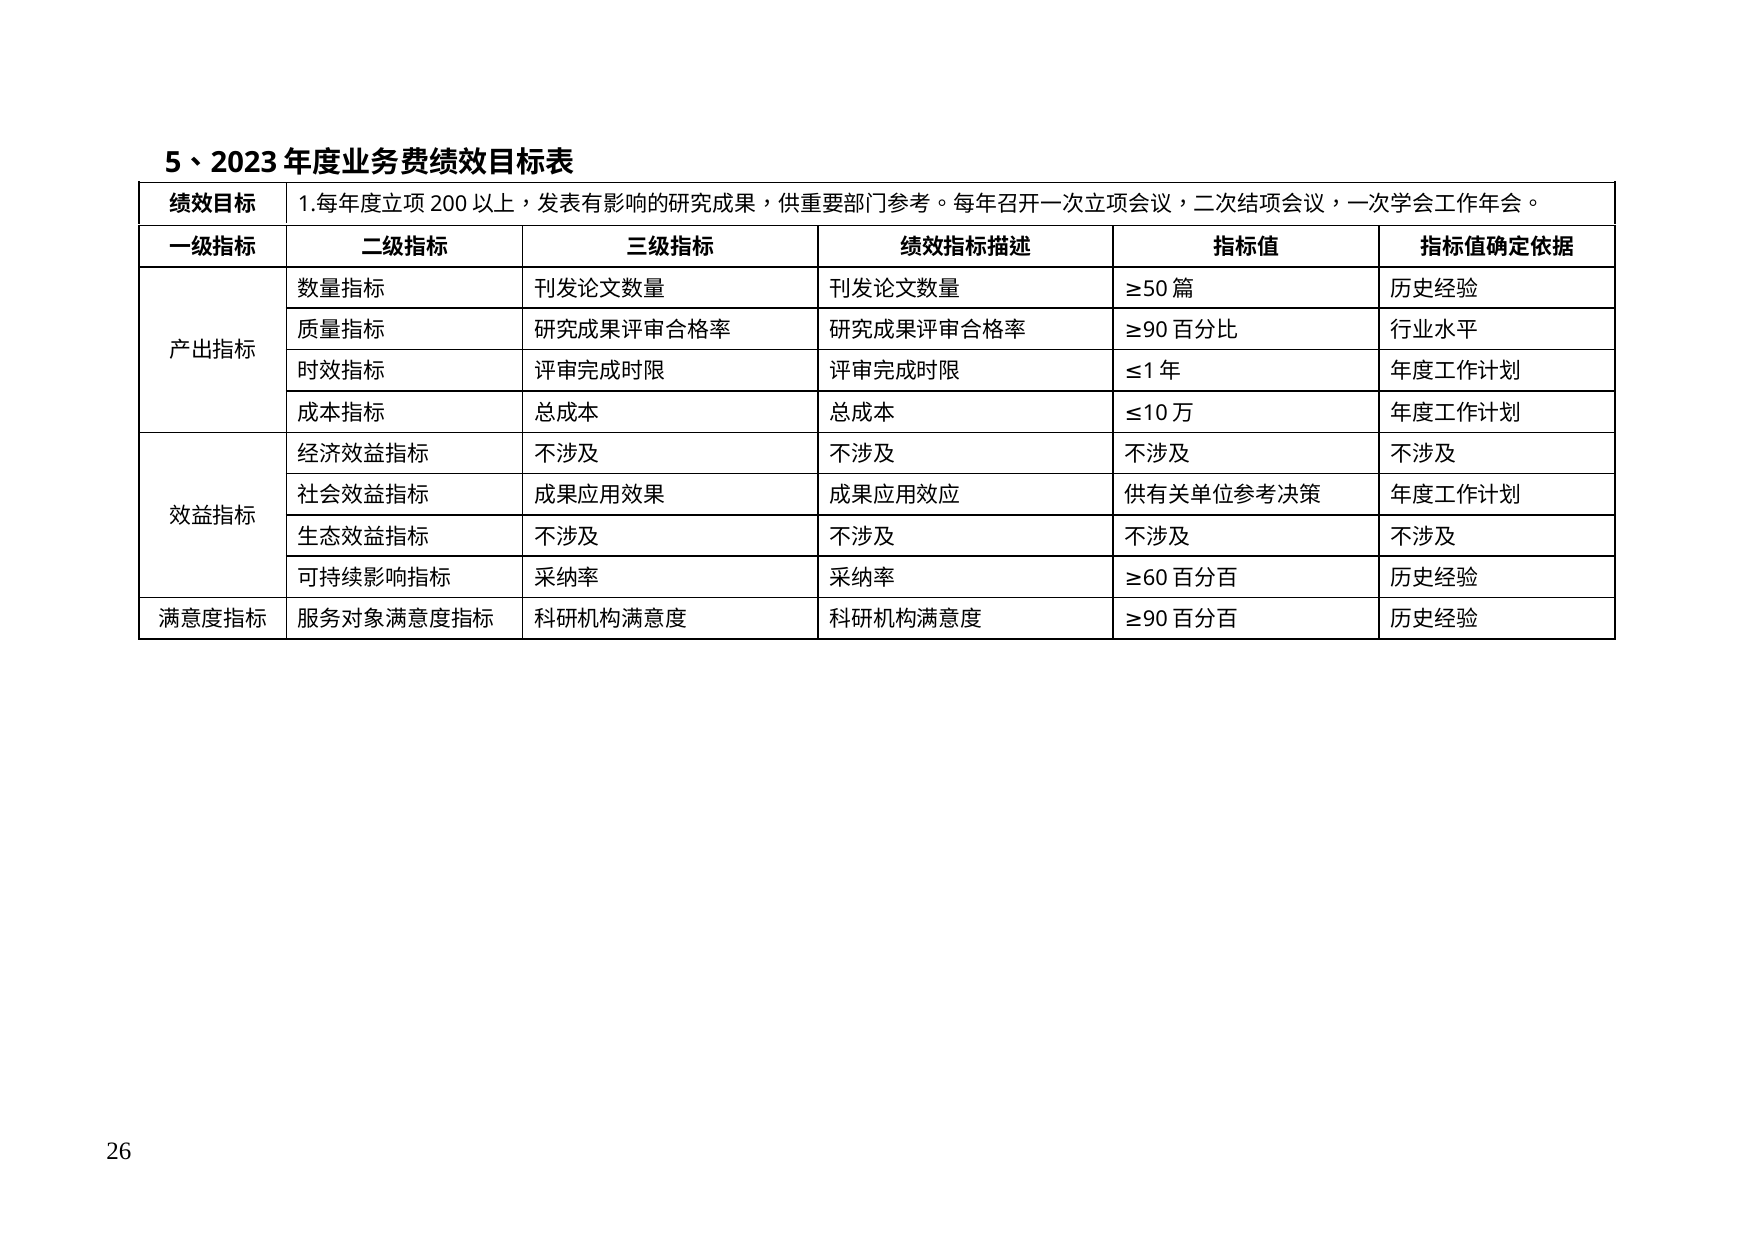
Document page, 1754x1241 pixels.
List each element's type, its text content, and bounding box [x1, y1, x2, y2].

table_cell 采纳率 [819, 557, 1112, 597]
table_cell 历史经验 [1380, 598, 1614, 638]
table_cell ≤1年 [1114, 350, 1378, 390]
table_cell 可持续影响指标 [287, 557, 522, 597]
table_cell 生态效益指标 [287, 516, 522, 555]
table_cell 行业水平 [1380, 309, 1614, 349]
table_cell 历史经验 [1380, 268, 1614, 307]
table_header 绩效目标 [140, 183, 286, 223]
table_cell 成果应用效应 [819, 474, 1112, 514]
text 5、2023年度业务费绩效目标表 [106, 142, 1648, 181]
table_cell 采纳率 [523, 557, 817, 597]
table_cell ≤10万 [1114, 392, 1378, 431]
table_cell ≥60百分百 [1114, 557, 1378, 597]
table_cell 不涉及 [523, 433, 817, 473]
table_cell 历史经验 [1380, 557, 1614, 597]
table_cell 不涉及 [1114, 433, 1378, 473]
table_cell 服务对象满意度指标 [287, 598, 522, 638]
table_cell 刊发论文数量 [523, 268, 817, 307]
table_cell 总成本 [523, 392, 817, 431]
table_cell 年度工作计划 [1380, 474, 1614, 514]
table_header 1.每年度立项200以上，发表有影响的研究成果，供重要部门参考。每年召开一次立项会议，二次结项会议，一次学会工作年会。 [287, 183, 1614, 223]
table_cell 质量指标 [287, 309, 522, 349]
table_cell 成本指标 [287, 392, 522, 431]
table_cell ≥50篇 [1114, 268, 1378, 307]
table_header 一级指标 [140, 226, 286, 266]
table_header 二级指标 [287, 226, 522, 266]
table_cell 不涉及 [1380, 433, 1614, 473]
table_cell 评审完成时限 [819, 350, 1112, 390]
table_cell ≥90百分百 [1114, 598, 1378, 638]
table_cell 科研机构满意度 [819, 598, 1112, 638]
table_cell 年度工作计划 [1380, 350, 1614, 390]
table_cell 不涉及 [1114, 516, 1378, 555]
table_cell 年度工作计划 [1380, 392, 1614, 431]
table_cell 不涉及 [1380, 516, 1614, 555]
table_cell 不涉及 [819, 516, 1112, 555]
table_cell 不涉及 [819, 433, 1112, 473]
table_header 绩效指标描述 [819, 226, 1112, 266]
table_cell 研究成果评审合格率 [819, 309, 1112, 349]
table_cell 评审完成时限 [523, 350, 817, 390]
table_header 指标值确定依据 [1380, 226, 1614, 266]
table_cell 满意度指标 [140, 598, 286, 638]
table_header 三级指标 [523, 226, 817, 266]
table_cell 科研机构满意度 [523, 598, 817, 638]
table_cell 数量指标 [287, 268, 522, 307]
table_header 指标值 [1114, 226, 1378, 266]
table_cell 刊发论文数量 [819, 268, 1112, 307]
table_cell 经济效益指标 [287, 433, 522, 473]
table_cell 时效指标 [287, 350, 522, 390]
table_cell 不涉及 [523, 516, 817, 555]
table_cell ≥90百分比 [1114, 309, 1378, 349]
table_cell 产出指标 [140, 268, 286, 431]
table_cell 成果应用效果 [523, 474, 817, 514]
table_cell 社会效益指标 [287, 474, 522, 514]
table_cell 供有关单位参考决策 [1114, 474, 1378, 514]
table_cell 效益指标 [140, 433, 286, 597]
table_cell 总成本 [819, 392, 1112, 431]
table_cell 研究成果评审合格率 [523, 309, 817, 349]
